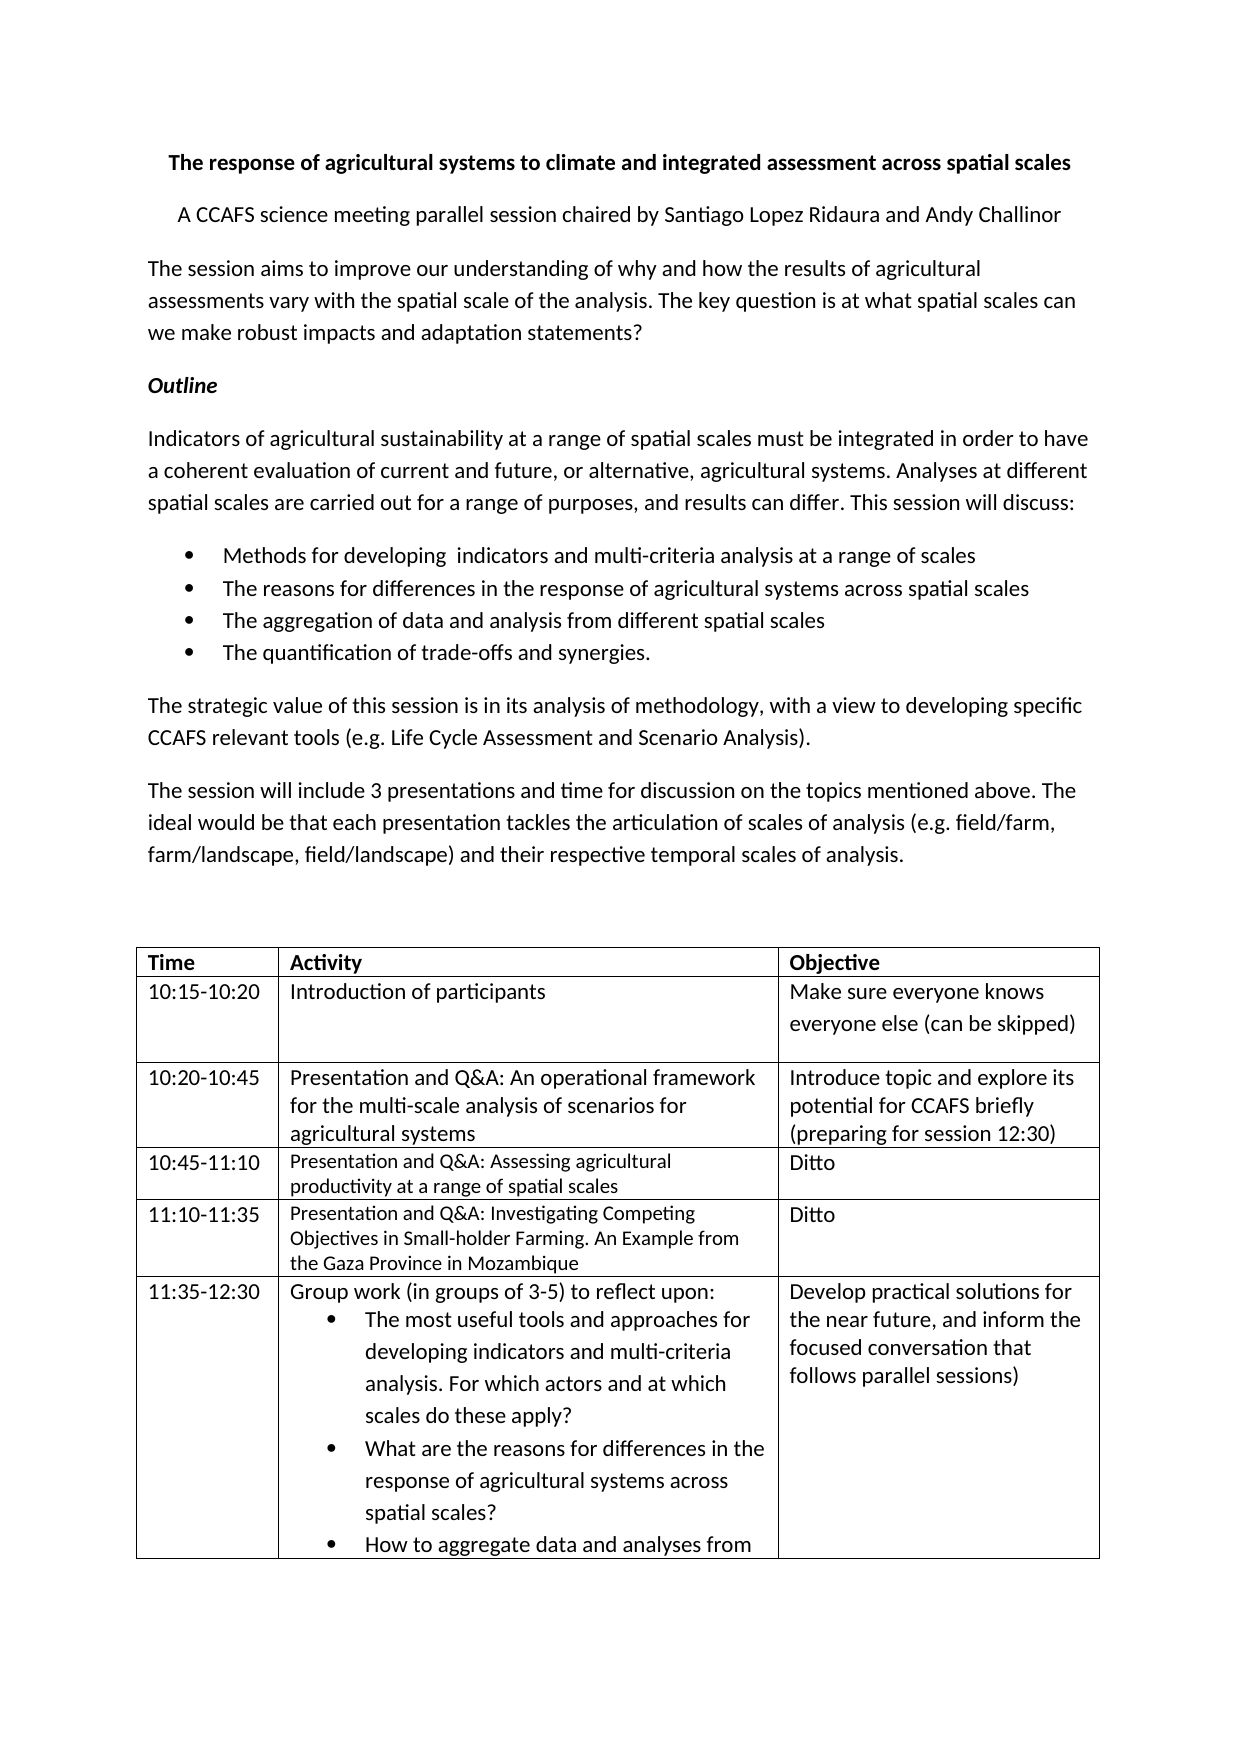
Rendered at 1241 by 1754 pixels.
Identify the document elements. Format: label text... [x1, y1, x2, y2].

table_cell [279, 1277, 778, 1558]
table_cell Introduction of participants [279, 977, 778, 1062]
text The strategic value of this session is in its analysis of methodology, with a view to developing specific CCAFS relevant tools (e.g. Life Cycle Assessment and Scenario Analysis). [148, 691, 1093, 751]
text Outline [148, 371, 1093, 399]
table_cell 10:15-10:20 [137, 977, 278, 1062]
text Indicators of agricultural sustainability at a range of spatial scales must be integrated in order to have a coherent evaluation of current and future, or alternative, agricultural systems. Analyses at different spatial scales are carried out for a range of purposes, and results can differ. This session will discuss: [148, 424, 1093, 516]
table_header Objective [779, 948, 1099, 976]
table_cell Introduce topic and explore its potential for CCAFS briefly (preparing for session 12:30) [779, 1063, 1099, 1147]
table_cell 10:45-11:10 [137, 1148, 278, 1199]
text The response of agricultural systems to climate and integrated assessment across spatial scales [148, 148, 1093, 176]
text A CCAFS science meeting parallel session chaired by Santiago Lopez Ridaura and Andy Challinor [148, 201, 1093, 229]
table_cell Presentation and Q&A: An operational framework for the multi-scale analysis of scenarios for agricultural systems [279, 1063, 778, 1147]
table_cell Ditto [779, 1200, 1099, 1276]
table_header Activity [279, 948, 778, 976]
text The session will include 3 presentations and time for discussion on the topics mentioned above. The ideal would be that each presentation tackles the articulation of scales of analysis (e.g. field/farm, farm/landscape, field/landscape) and their respective temporal scales of analysis. [148, 776, 1093, 869]
table_cell Make sure everyone knows everyone else (can be skipped) [779, 977, 1099, 1062]
text The session aims to improve our understanding of why and how the results of agricultural assessments vary with the spatial scale of the analysis. The key question is at what spatial scales can we make robust impacts and adaptation statements? [148, 254, 1093, 346]
table_cell 11:10-11:35 [137, 1200, 278, 1276]
table_cell Presentation and Q&A: Investigating Competing Objectives in Small-holder Farming. An Example from the Gaza Province in Mozambique [279, 1200, 778, 1276]
table_cell 10:20-10:45 [137, 1063, 278, 1147]
list The reasons for differences in the response of agricultural systems across spatial scales [185, 574, 1093, 602]
list The aggregation of data and analysis from different spatial scales [185, 606, 1093, 634]
table_header Time [137, 948, 278, 976]
list Methods for developing indicators and multi-criteria analysis at a range of scales [185, 541, 1093, 569]
table_cell 11:35-12:30 [137, 1277, 278, 1558]
table_cell Presentation and Q&A: Assessing agricultural productivity at a range of spatial scales [279, 1148, 778, 1199]
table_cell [779, 1277, 1099, 1558]
list The quantification of trade-offs and synergies. [185, 638, 1093, 666]
table_cell Ditto [779, 1148, 1099, 1199]
